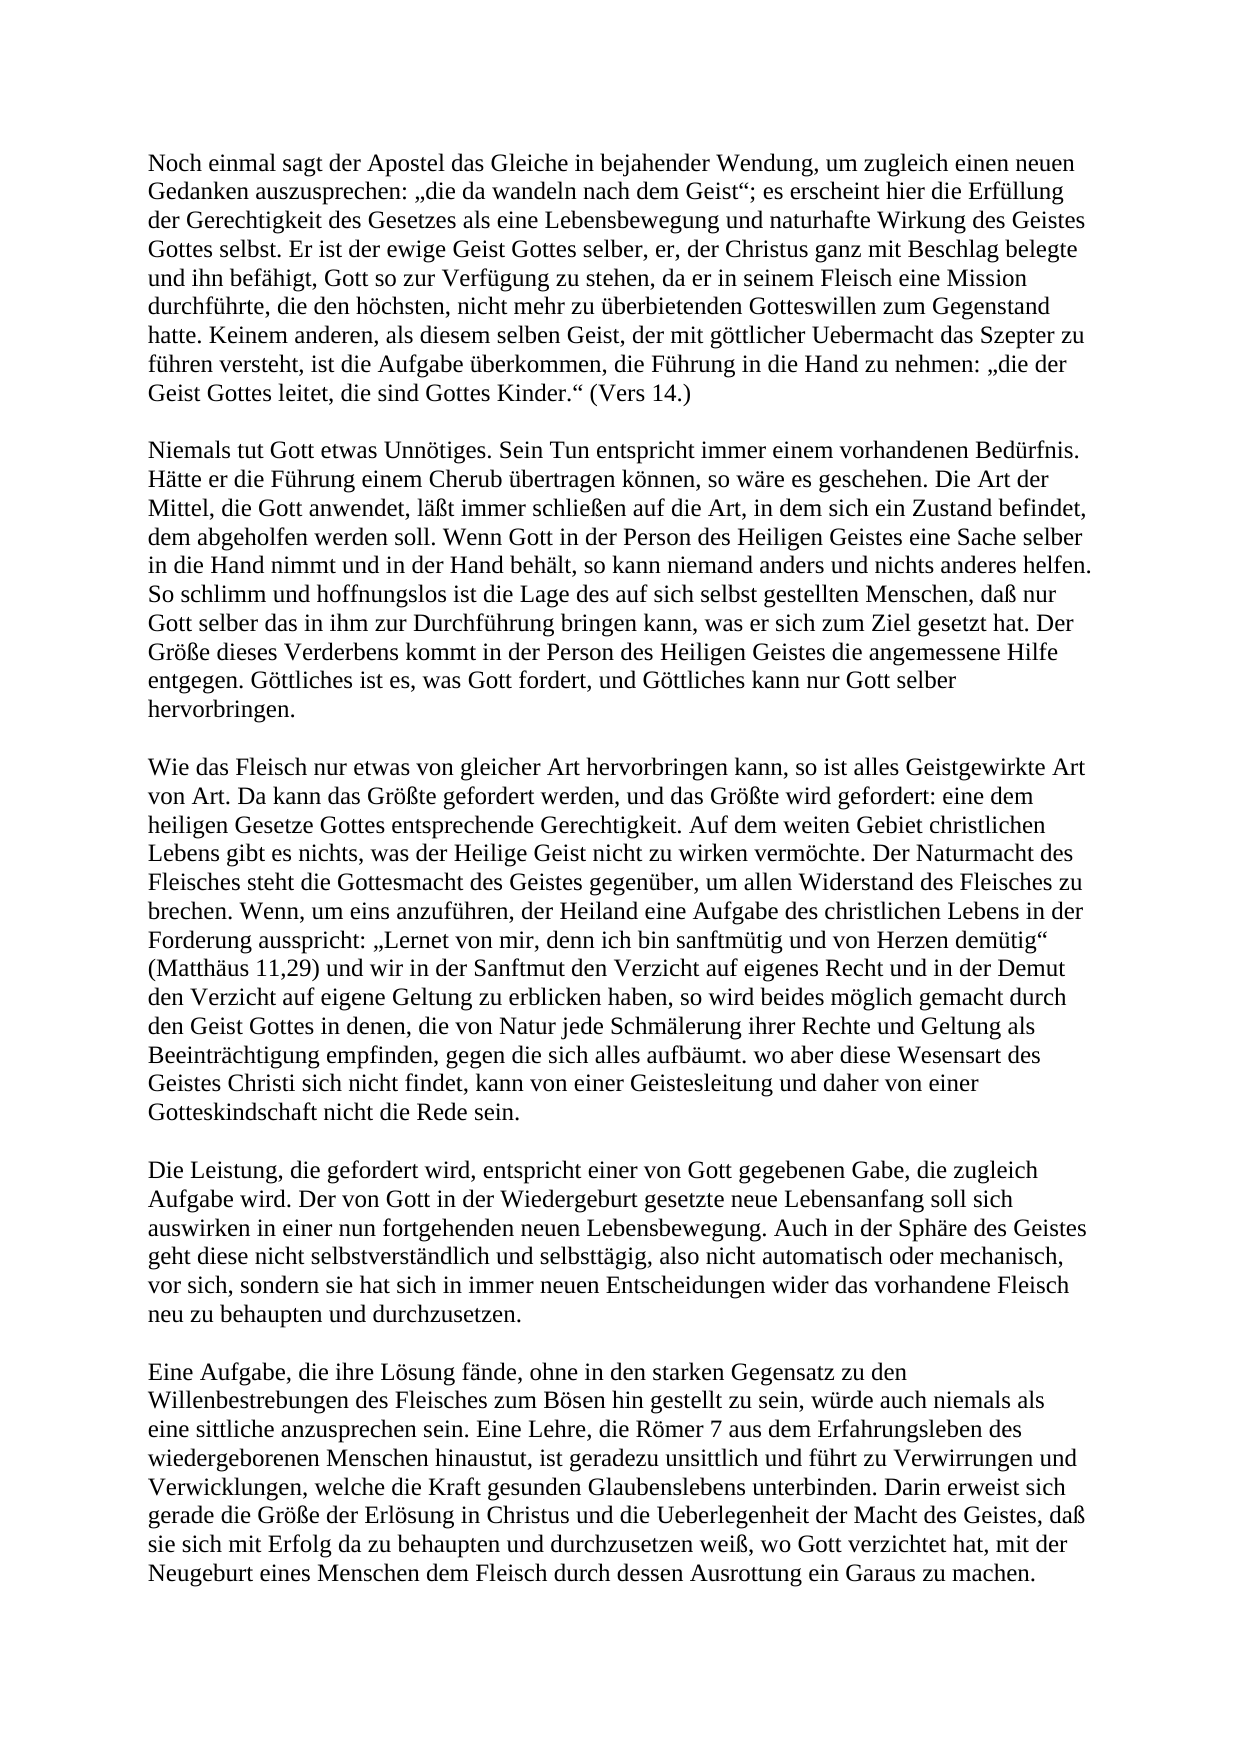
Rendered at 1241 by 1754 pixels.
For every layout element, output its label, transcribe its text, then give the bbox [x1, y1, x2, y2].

text Die Leistung, die gefordert wird, entspricht einer von Gott gegebenen Gabe, die zugleich Aufgabe wird. Der von Gott in der Wiedergeburt gesetzte neue Lebensanfang soll sich auswirken in einer nun fortgehenden neuen Lebensbewegung. Auch in der Sphäre des Geistes geht diese nicht selbstverständlich und selbsttägig, also nicht automatisch oder mechanisch, vor sich, sondern sie hat sich in immer neuen Entscheidungen wider das vorhandene Fleisch neu zu behaupten und durchzusetzen. [148, 1155, 1093, 1328]
text Niemals tut Gott etwas Unnötiges. Sein Tun entspricht immer einem vorhandenen Bedürfnis. Hätte er die Führung einem Cherub übertragen können, so wäre es geschehen. Die Art der Mittel, die Gott anwendet, läßt immer schließen auf die Art, in dem sich ein Zustand befindet, dem abgeholfen werden soll. Wenn Gott in der Person des Heiligen Geistes eine Sache selber in die Hand nimmt und in der Hand behält, so kann niemand anders und nichts anderes helfen. So schlimm und hoffnungslos ist die Lage des auf sich selbst gestellten Menschen, daß nur Gott selber das in ihm zur Durchführung bringen kann, was er sich zum Ziel gesetzt hat. Der Größe dieses Verderbens kommt in der Person des Heiligen Geistes die angemessene Hilfe entgegen. Göttliches ist es, was Gott fordert, und Göttliches kann nur Gott selber hervorbringen. [148, 436, 1093, 723]
text Wie das Fleisch nur etwas von gleicher Art hervorbringen kann, so ist alles Geistgewirkte Art von Art. Da kann das Größte gefordert werden, und das Größte wird gefordert: eine dem heiligen Gesetze Gottes entsprechende Gerechtigkeit. Auf dem weiten Gebiet christlichen Lebens gibt es nichts, was der Heilige Geist nicht zu wirken vermöchte. Der Naturmacht des Fleisches steht die Gottesmacht des Geistes gegenüber, um allen Widerstand des Fleisches zu brechen. Wenn, um eins anzuführen, der Heiland eine Aufgabe des christlichen Lebens in der Forderung ausspricht: „Lernet von mir, denn ich bin sanftmütig und von Herzen demütig“ (Matthäus 11,29) und wir in der Sanftmut den Verzicht auf eigenes Recht und in der Demut den Verzicht auf eigene Geltung zu erblicken haben, so wird beides möglich gemacht durch den Geist Gottes in denen, die von Natur jede Schmälerung ihrer Rechte und Geltung als Beeinträchtigung empfinden, gegen die sich alles aufbäumt. wo aber diese Wesensart des Geistes Christi sich nicht findet, kann von einer Geistesleitung und daher von einer Gotteskindschaft nicht die Rede sein. [148, 752, 1093, 1126]
text Noch einmal sagt der Apostel das Gleiche in bejahender Wendung, um zugleich einen neuen Gedanken auszusprechen: „die da wandeln nach dem Geist“; es erscheint hier die Erfüllung der Gerechtigkeit des Gesetzes als eine Lebensbewegung und naturhafte Wirkung des Geistes Gottes selbst. Er ist der ewige Geist Gottes selber, er, der Christus ganz mit Beschlag belegte und ihn befähigt, Gott so zur Verfügung zu stehen, da er in seinem Fleisch eine Mission durchführte, die den höchsten, nicht mehr zu überbietenden Gotteswillen zum Gegenstand hatte. Keinem anderen, als diesem selben Geist, der mit göttlicher Uebermacht das Szepter zu führen versteht, ist die Aufgabe überkommen, die Führung in die Hand zu nehmen: „die der Geist Gottes leitet, die sind Gottes Kinder.“ (Vers 14.) [148, 148, 1093, 406]
text Eine Aufgabe, die ihre Lösung fände, ohne in den starken Gegensatz zu den Willenbestrebungen des Fleisches zum Bösen hin gestellt zu sein, würde auch niemals als eine sittliche anzusprechen sein. Eine Lehre, die Römer 7 aus dem Erfahrungsleben des wiedergeborenen Menschen hinaustut, ist geradezu unsittlich und führt zu Verwirrungen und Verwicklungen, welche die Kraft gesunden Glaubenslebens unterbinden. Darin erweist sich gerade die Größe der Erlösung in Christus und die Ueberlegenheit der Macht des Geistes, daß sie sich mit Erfolg da zu behaupten und durchzusetzen weiß, wo Gott verzichtet hat, mit der Neugeburt eines Menschen dem Fleisch durch dessen Ausrottung ein Garaus zu machen. [148, 1357, 1093, 1587]
